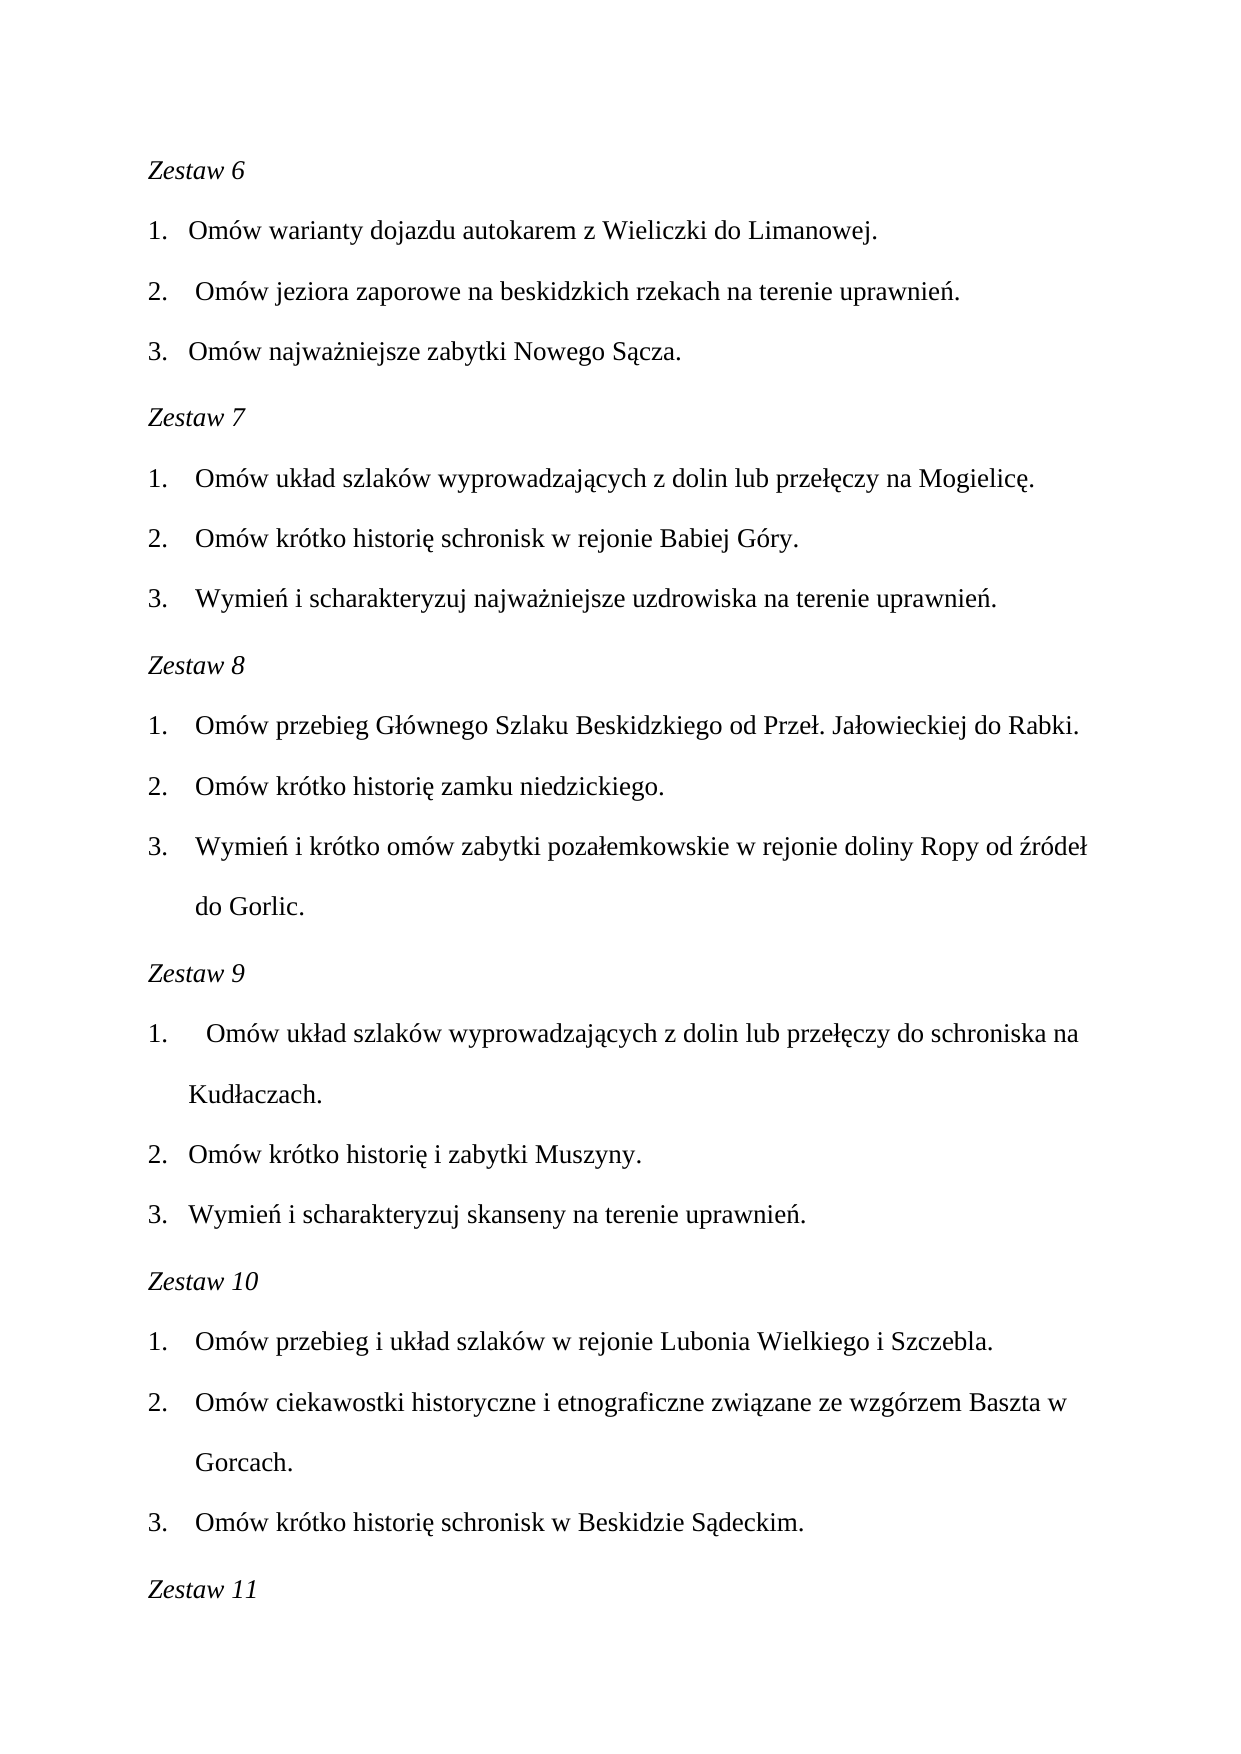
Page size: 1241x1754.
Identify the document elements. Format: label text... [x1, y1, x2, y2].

text 3. Wymień i krótko omów zabytki pozałemkowskie w rejonie doliny Ropy od źródeł [148, 830, 1093, 861]
text Zestaw 6 [148, 148, 1093, 185]
text Kudłaczach. [148, 1078, 1093, 1109]
text 3. Omów krótko historię schronisk w Beskidzie Sądeckim. [148, 1506, 1093, 1537]
text 1. Omów warianty dojazdu autokarem z Wieliczki do Limanowej. [148, 214, 1093, 245]
text 3. Omów najważniejsze zabytki Nowego Sącza. [148, 335, 1093, 366]
text 2. Omów jeziora zaporowe na beskidzkich rzekach na terenie uprawnień. [148, 274, 1093, 306]
text 1. Omów przebieg i układ szlaków w rejonie Lubonia Wielkiego i Szczebla. [148, 1325, 1093, 1356]
text Zestaw 9 [148, 951, 1093, 988]
text Zestaw 8 [148, 643, 1093, 680]
text 1. Omów układ szlaków wyprowadzających z dolin lub przełęczy na Mogielicę. [148, 462, 1093, 493]
text 2. Omów krótko historię i zabytki Muszyny. [148, 1138, 1093, 1169]
text 1. Omów układ szlaków wyprowadzających z dolin lub przełęczy do schroniska na [148, 1017, 1093, 1048]
text Gorcach. [148, 1446, 1093, 1477]
text 3. Wymień i scharakteryzuj skanseny na terenie uprawnień. [148, 1198, 1093, 1229]
text Zestaw 7 [148, 395, 1093, 433]
text 2. Omów ciekawostki historyczne i etnograficzne związane ze wzgórzem Baszta w [148, 1386, 1093, 1417]
text Zestaw 10 [148, 1259, 1093, 1296]
text do Gorlic. [148, 890, 1093, 922]
text 1. Omów przebieg Głównego Szlaku Beskidzkiego od Przeł. Jałowieckiej do Rabki. [148, 709, 1093, 741]
text Zestaw 11 [148, 1567, 1093, 1604]
text 2. Omów krótko historię schronisk w rejonie Babiej Góry. [148, 522, 1093, 553]
text 3. Wymień i scharakteryzuj najważniejsze uzdrowiska na terenie uprawnień. [148, 582, 1093, 614]
text 2. Omów krótko historię zamku niedzickiego. [148, 770, 1093, 801]
